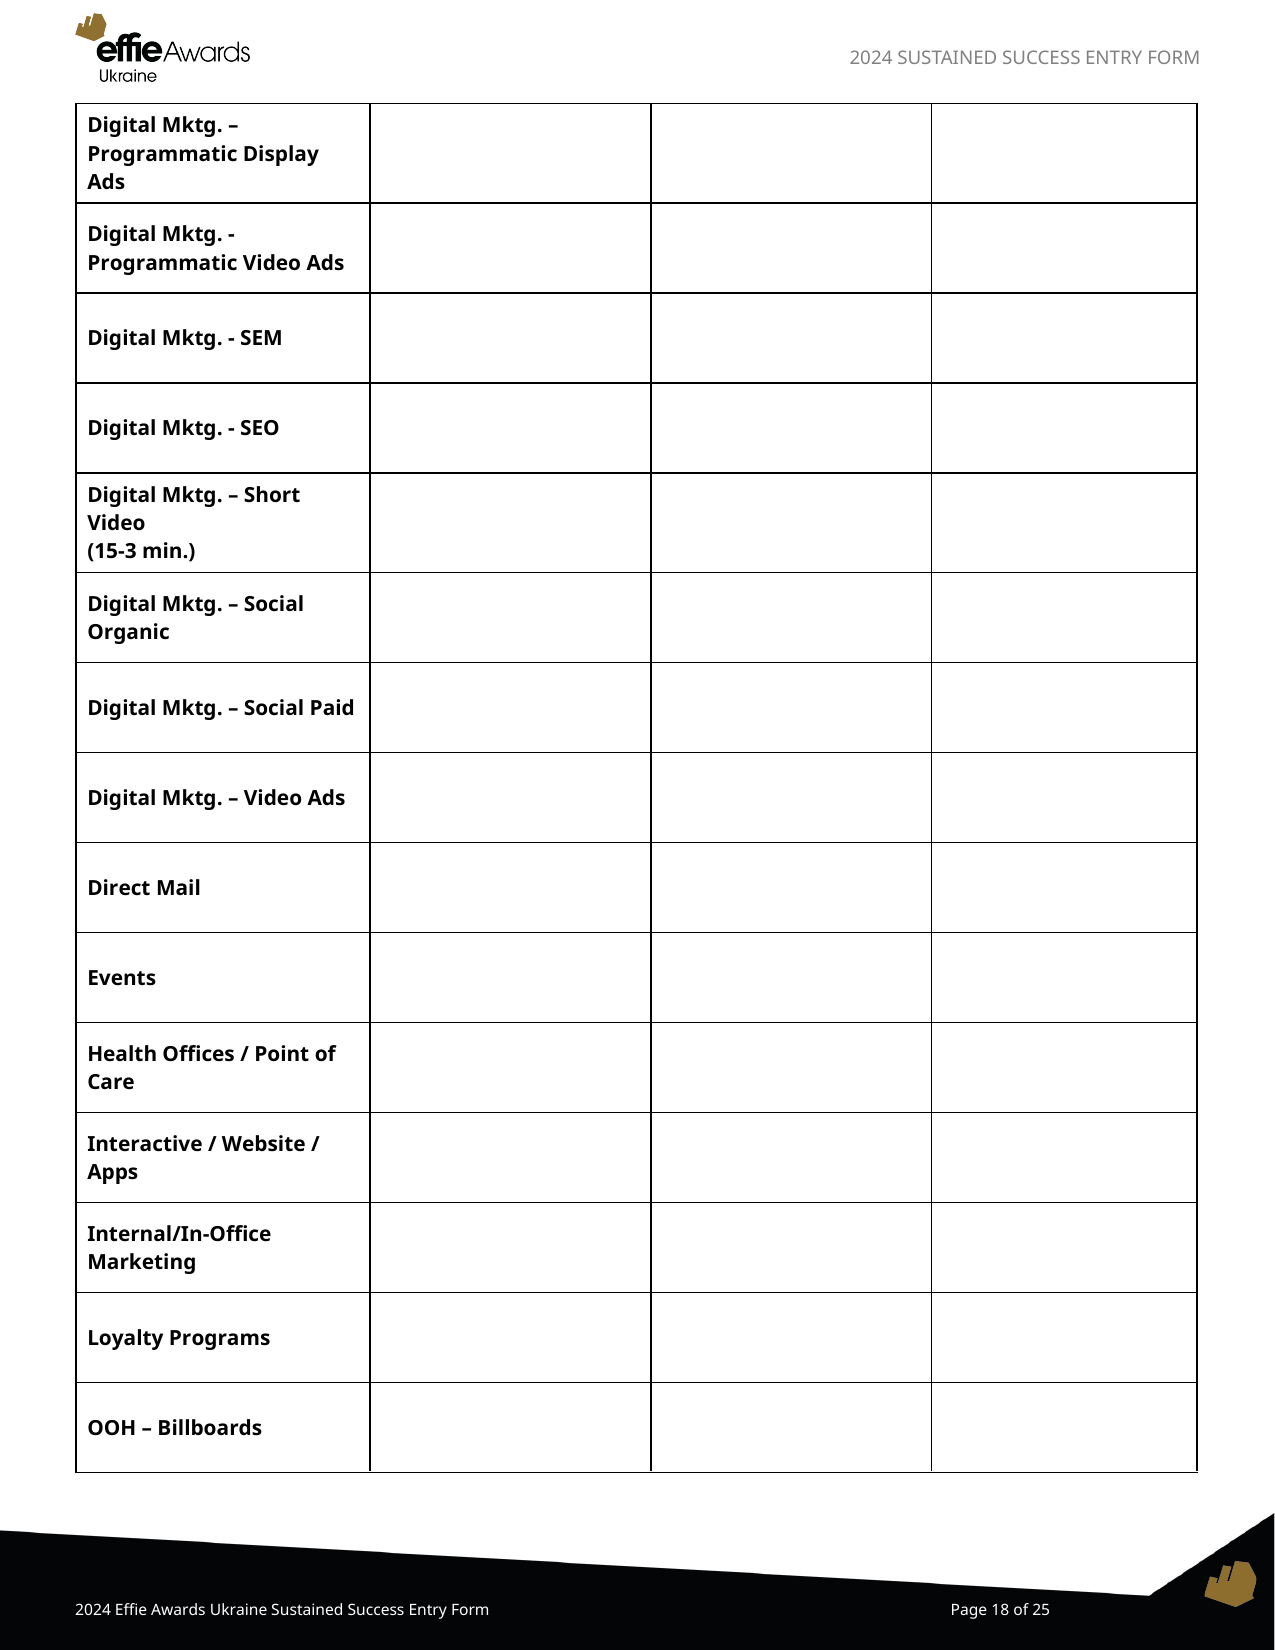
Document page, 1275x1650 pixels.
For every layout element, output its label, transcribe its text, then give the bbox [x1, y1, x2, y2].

table_cell [652, 1023, 931, 1111]
table_cell [652, 294, 931, 382]
table_cell [652, 933, 931, 1021]
table_cell [932, 1383, 1196, 1471]
table_cell [932, 384, 1196, 472]
table_cell [652, 1113, 931, 1201]
table_cell [371, 1203, 650, 1291]
table_cell Interactive / Website / Apps [77, 1113, 369, 1201]
table_cell [652, 573, 931, 661]
table_cell [652, 1203, 931, 1291]
table_cell [371, 753, 650, 841]
table_cell [371, 933, 650, 1021]
table_cell [371, 843, 650, 931]
table_cell [652, 104, 931, 202]
table_cell [371, 1293, 650, 1381]
table_cell [371, 104, 650, 202]
table_cell [932, 474, 1196, 571]
table_cell OOH – Billboards [77, 1383, 369, 1471]
table_cell Digital Mktg. – Social Paid [77, 663, 369, 751]
table_cell Internal/In-Office Marketing [77, 1203, 369, 1291]
table_cell [652, 753, 931, 841]
table_cell [652, 1383, 931, 1471]
table_cell Digital Mktg. – Programmatic Display Ads [77, 104, 369, 202]
table_cell [932, 1293, 1196, 1381]
table_cell [932, 294, 1196, 382]
table_cell [932, 1203, 1196, 1291]
table_cell [371, 1113, 650, 1201]
table_cell [652, 663, 931, 751]
table_cell [652, 384, 931, 472]
table_cell [652, 843, 931, 931]
table_cell Direct Mail [77, 843, 369, 931]
table_cell [932, 104, 1196, 202]
table_cell [652, 1293, 931, 1381]
table_cell [371, 384, 650, 472]
table_cell Health Offices / Point of Care [77, 1023, 369, 1111]
table_cell [932, 753, 1196, 841]
table_cell [371, 663, 650, 751]
table_cell [932, 663, 1196, 751]
table_cell [652, 204, 931, 292]
table_cell Digital Mktg. – Video Ads [77, 753, 369, 841]
table_cell [371, 204, 650, 292]
table_cell [371, 294, 650, 382]
table_cell [932, 843, 1196, 931]
table_cell [652, 474, 931, 571]
table_cell [932, 573, 1196, 661]
table_cell [371, 573, 650, 661]
table_cell [932, 933, 1196, 1021]
table_cell [932, 1023, 1196, 1111]
table_cell [371, 1023, 650, 1111]
table_cell [371, 1383, 650, 1471]
table_cell [932, 204, 1196, 292]
table_cell Digital Mktg. – Short Video (15-3 min.) [77, 474, 369, 571]
table_cell Events [77, 933, 369, 1021]
table_cell [371, 474, 650, 571]
picture [75, 13, 250, 82]
table_cell Digital Mktg. - SEM [77, 294, 369, 382]
table_cell Digital Mktg. - Programmatic Video Ads [77, 204, 369, 292]
table_cell Digital Mktg. – Social Organic [77, 573, 369, 661]
table_cell Loyalty Programs [77, 1293, 369, 1381]
table_cell Digital Mktg. - SEO [77, 384, 369, 472]
picture [0, 1512, 1275, 1650]
table_cell [932, 1113, 1196, 1201]
